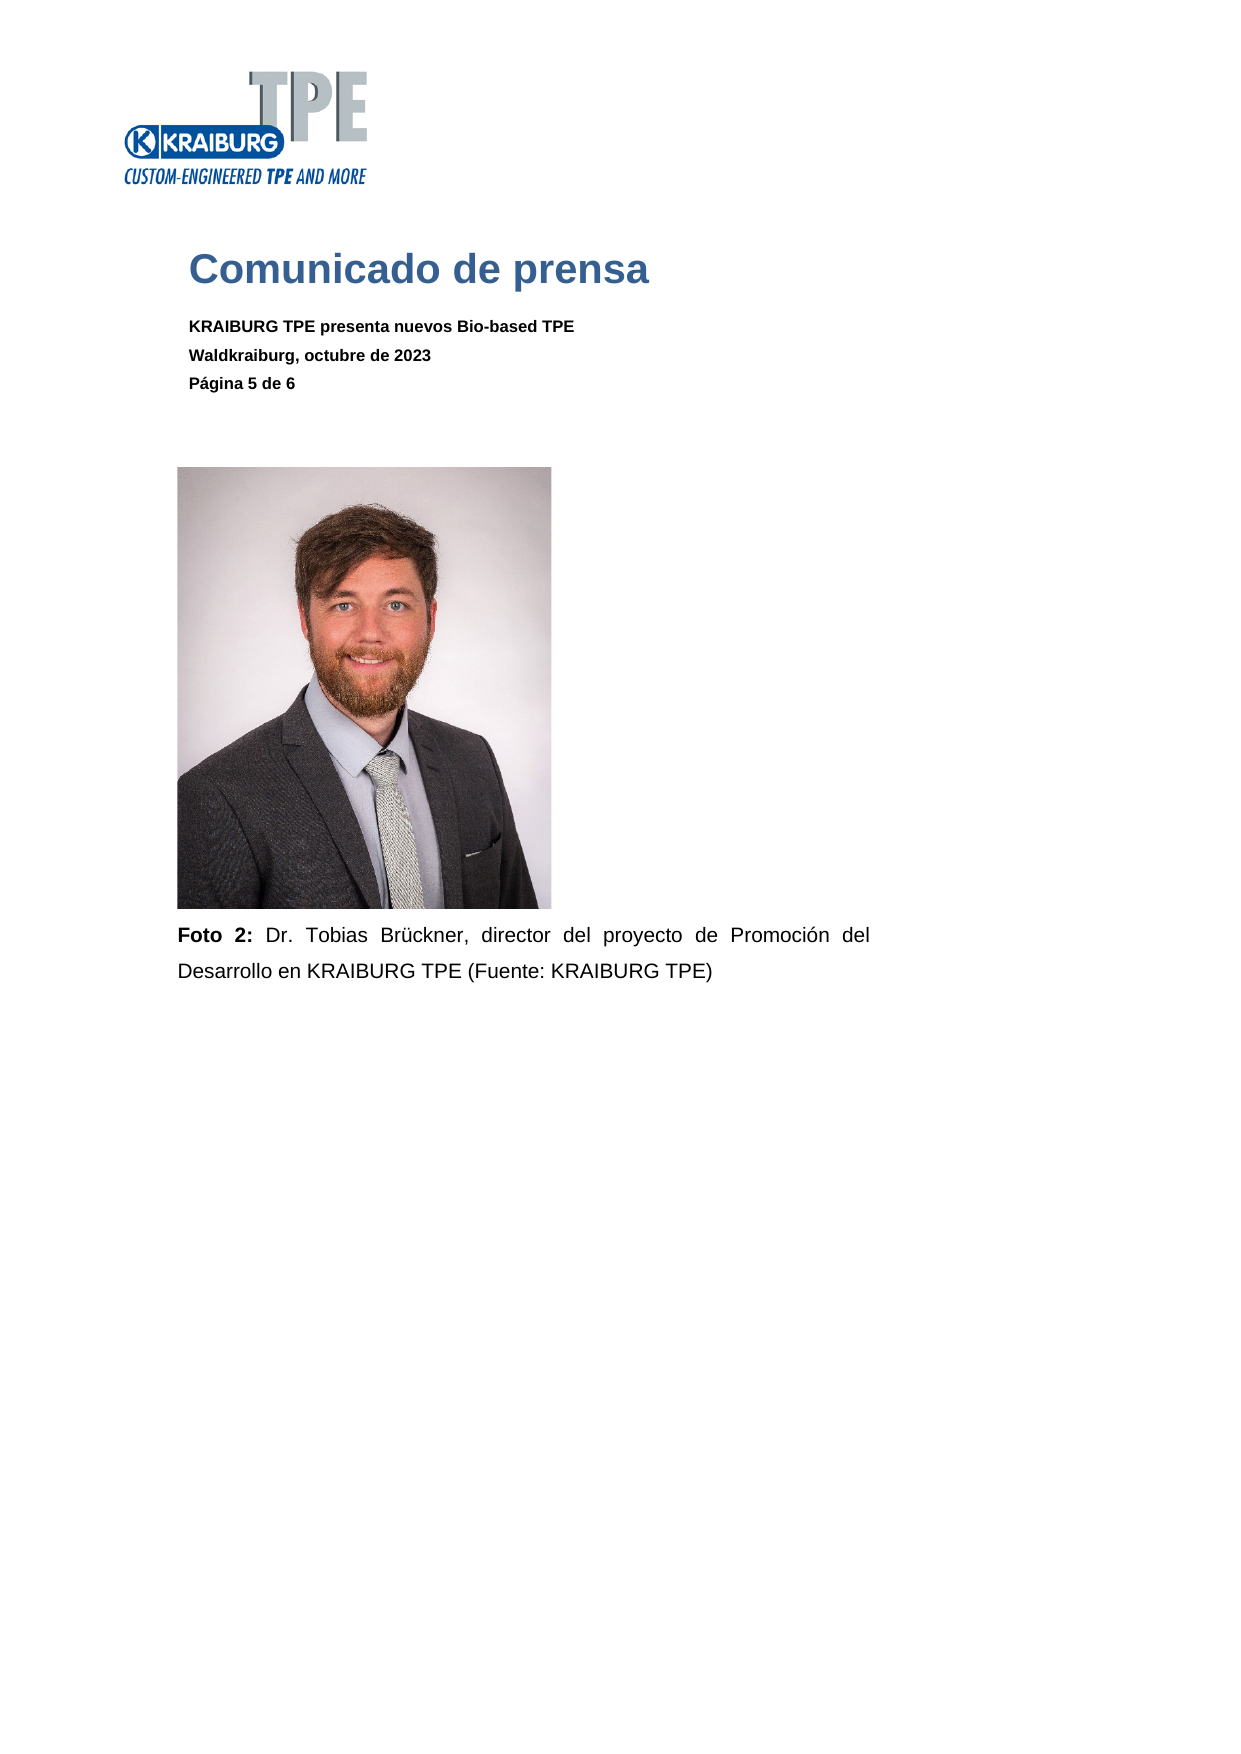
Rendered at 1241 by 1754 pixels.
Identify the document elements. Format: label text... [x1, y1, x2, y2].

text Foto 2: Dr. Tobias Brückner, director del proyecto de Promoción del Desarrollo en KRAIBURG TPE (Fuente: KRAIBURG TPE) [177, 923, 871, 983]
picture [177, 467, 552, 909]
picture [112, 55, 379, 200]
